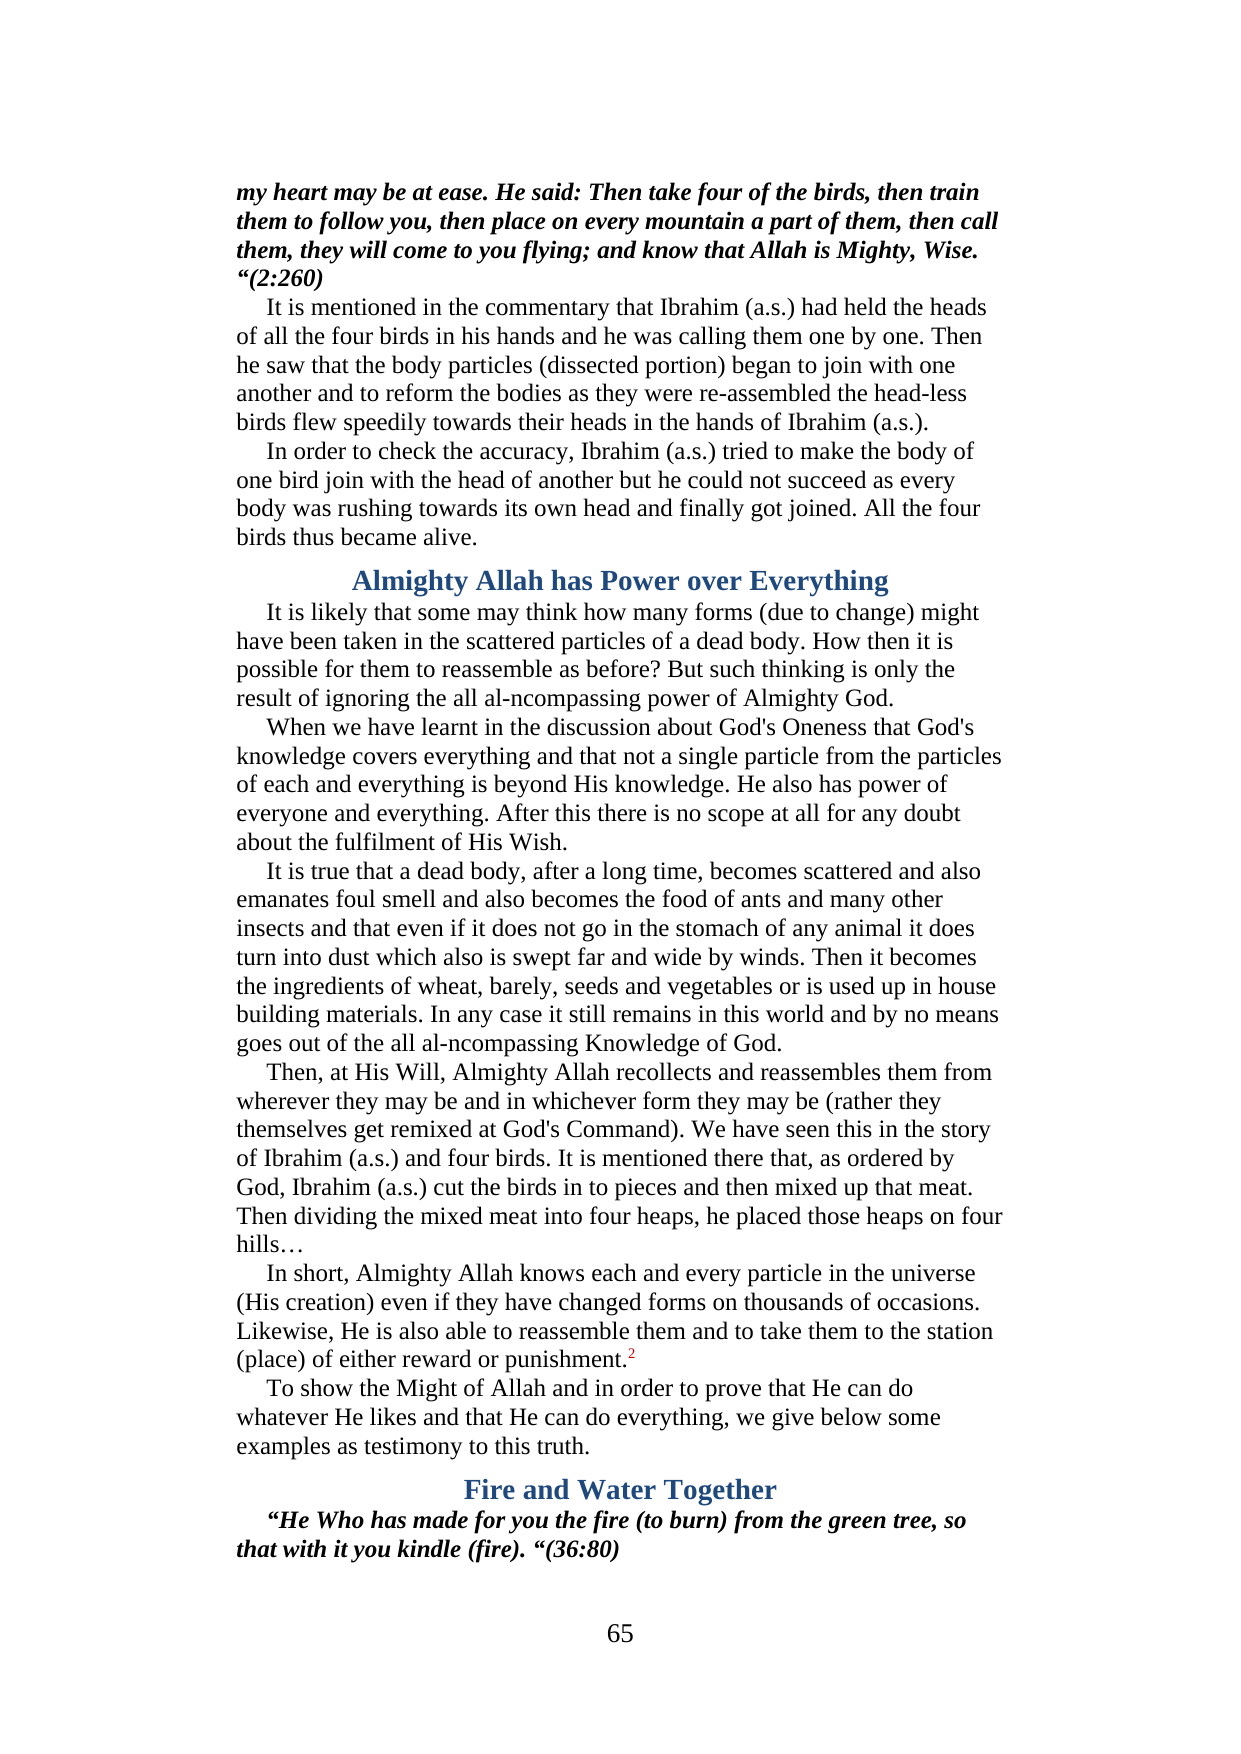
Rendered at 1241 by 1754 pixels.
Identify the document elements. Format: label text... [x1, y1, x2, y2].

text Then, at His Will, Almighty Allah recollects and reassembles them from wherever they may be and in whichever form they may be (rather they themselves get remixed at God's Command). We have seen this in the story of Ibrahim (a.s.) and four birds. It is mentioned there that, as ordered by God, Ibrahim (a.s.) cut the birds in to pieces and then mixed up that meat. Then dividing the mixed meat into four heaps, he placed those heaps on four hills… [236, 1057, 1004, 1258]
text In short, Almighty Allah knows each and every particle in the universe (His creation) even if they have changed forms on thousands of occasions. Likewise, He is also able to reassemble them and to take them to the station (place) of either reward or punishment.2 [236, 1258, 1004, 1373]
text “He Who has made for you the fire (to burn) from the green tree, so that with it you kindle (fire). “(36:80) [236, 1506, 1004, 1563]
text In order to check the accuracy, Ibrahim (a.s.) tried to make the body of one bird join with the head of another but he could not succeed as every body was rushing towards its own head and finally got joined. All the four birds thus became alive. [236, 436, 1004, 551]
text When we have learnt in the discussion about God's Oneness that God's knowledge covers everything and that not a single particle from the particles of each and everything is beyond His knowledge. He also has power of everyone and everything. After this there is no scope at all for any doubt about the fulfilment of His Wish. [236, 712, 1004, 856]
text It is true that a dead body, after a long time, becomes scattered and also emanates foul smell and also becomes the food of ants and many other insects and that even if it does not go in the stomach of any animal it does turn into dust which also is swept far and wide by winds. Then it becomes the ingredients of wheat, barely, seeds and vegetables or is used up in house building materials. In any case it still remains in this world and by no means goes out of the all al-ncompassing Knowledge of God. [236, 856, 1004, 1057]
subtitle Fire and Water Together [236, 1472, 1004, 1506]
text It is likely that some may think how many forms (due to change) might have been taken in the scattered particles of a dead body. How then it is possible for them to reassemble as before? But such thinking is only the result of ignoring the all al-ncompassing power of Almighty God. [236, 597, 1004, 712]
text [236, 177, 1004, 292]
subtitle Almighty Allah has Power over Everything [236, 563, 1004, 597]
text It is mentioned in the commentary that Ibrahim (a.s.) had held the heads of all the four birds in his hands and he was calling them one by one. Then he saw that the body particles (dissected portion) began to join with one another and to reform the bodies as they were re-assembled the head-less birds flew speedily towards their heads in the hands of Ibrahim (a.s.). [236, 292, 1004, 436]
text To show the Might of Allah and in order to prove that He can do whatever He likes and that He can do everything, we give below some examples as testimony to this truth. [236, 1373, 1004, 1459]
